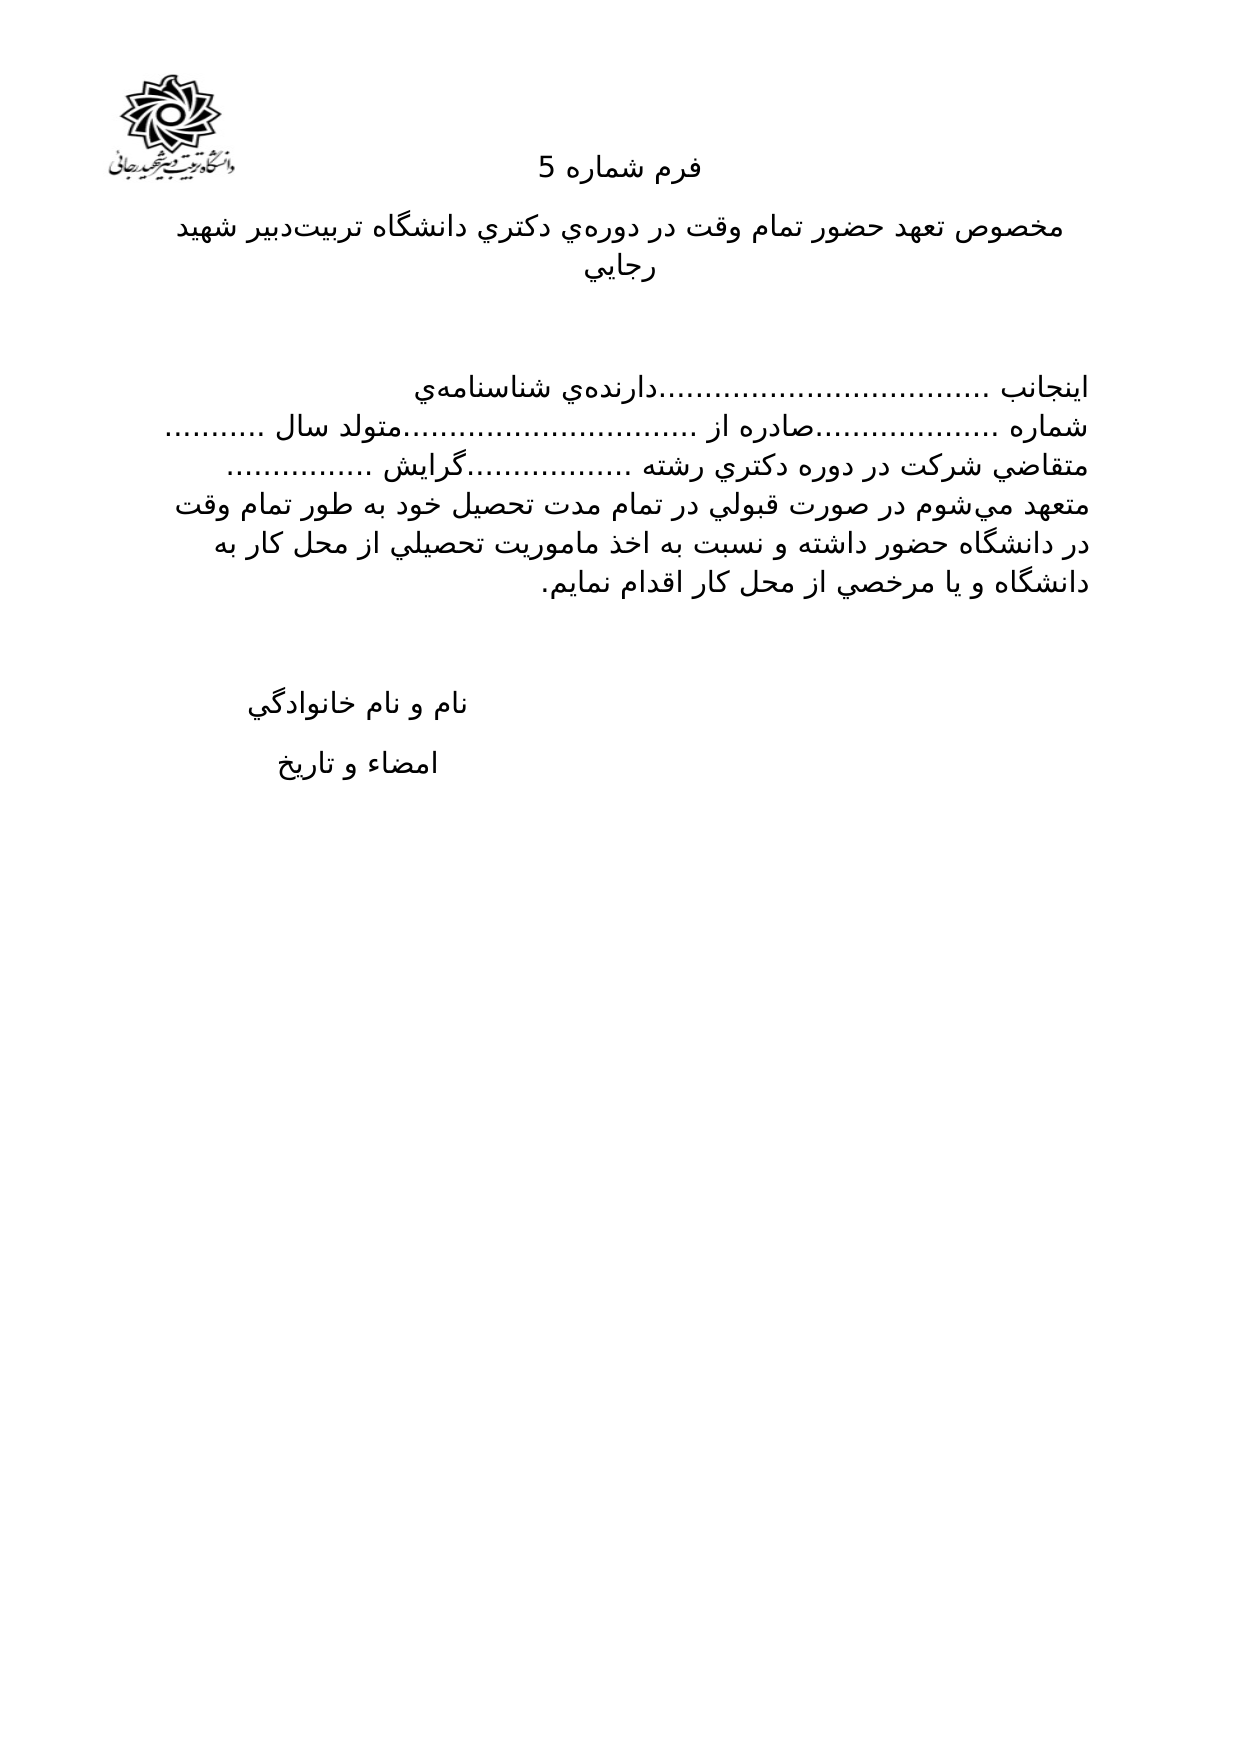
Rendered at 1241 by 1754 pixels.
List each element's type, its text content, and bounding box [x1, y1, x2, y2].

text اينجانب ....................................دارنده‌ي شناسنامه‌ي شماره ....................صادره از ................................متولد سال ........... متقاضي شركت در دوره دكتري رشته ..................گرايش ................ متعهد مي‌شوم در صورت قبولي در تمام مدت تحصيل خود به طور تمام وقت در دانشگاه حضور داشته و نسبت به اخذ ماموريت تحصيلي از محل كار به دانشگاه و يا مرخصي از محل كار اقدام نمايم. [150, 370, 1090, 599]
text امضاء و تاريخ [150, 746, 640, 780]
text فرم شماره 5 [150, 150, 1090, 184]
text نام و نام خانوادگي [150, 687, 640, 721]
picture [102, 73, 241, 183]
text مخصوص تعهد حضور تمام وقت در دوره‌ي دكتري دانشگاه تربيت‌دبير شهيد رجايي [150, 210, 1090, 283]
